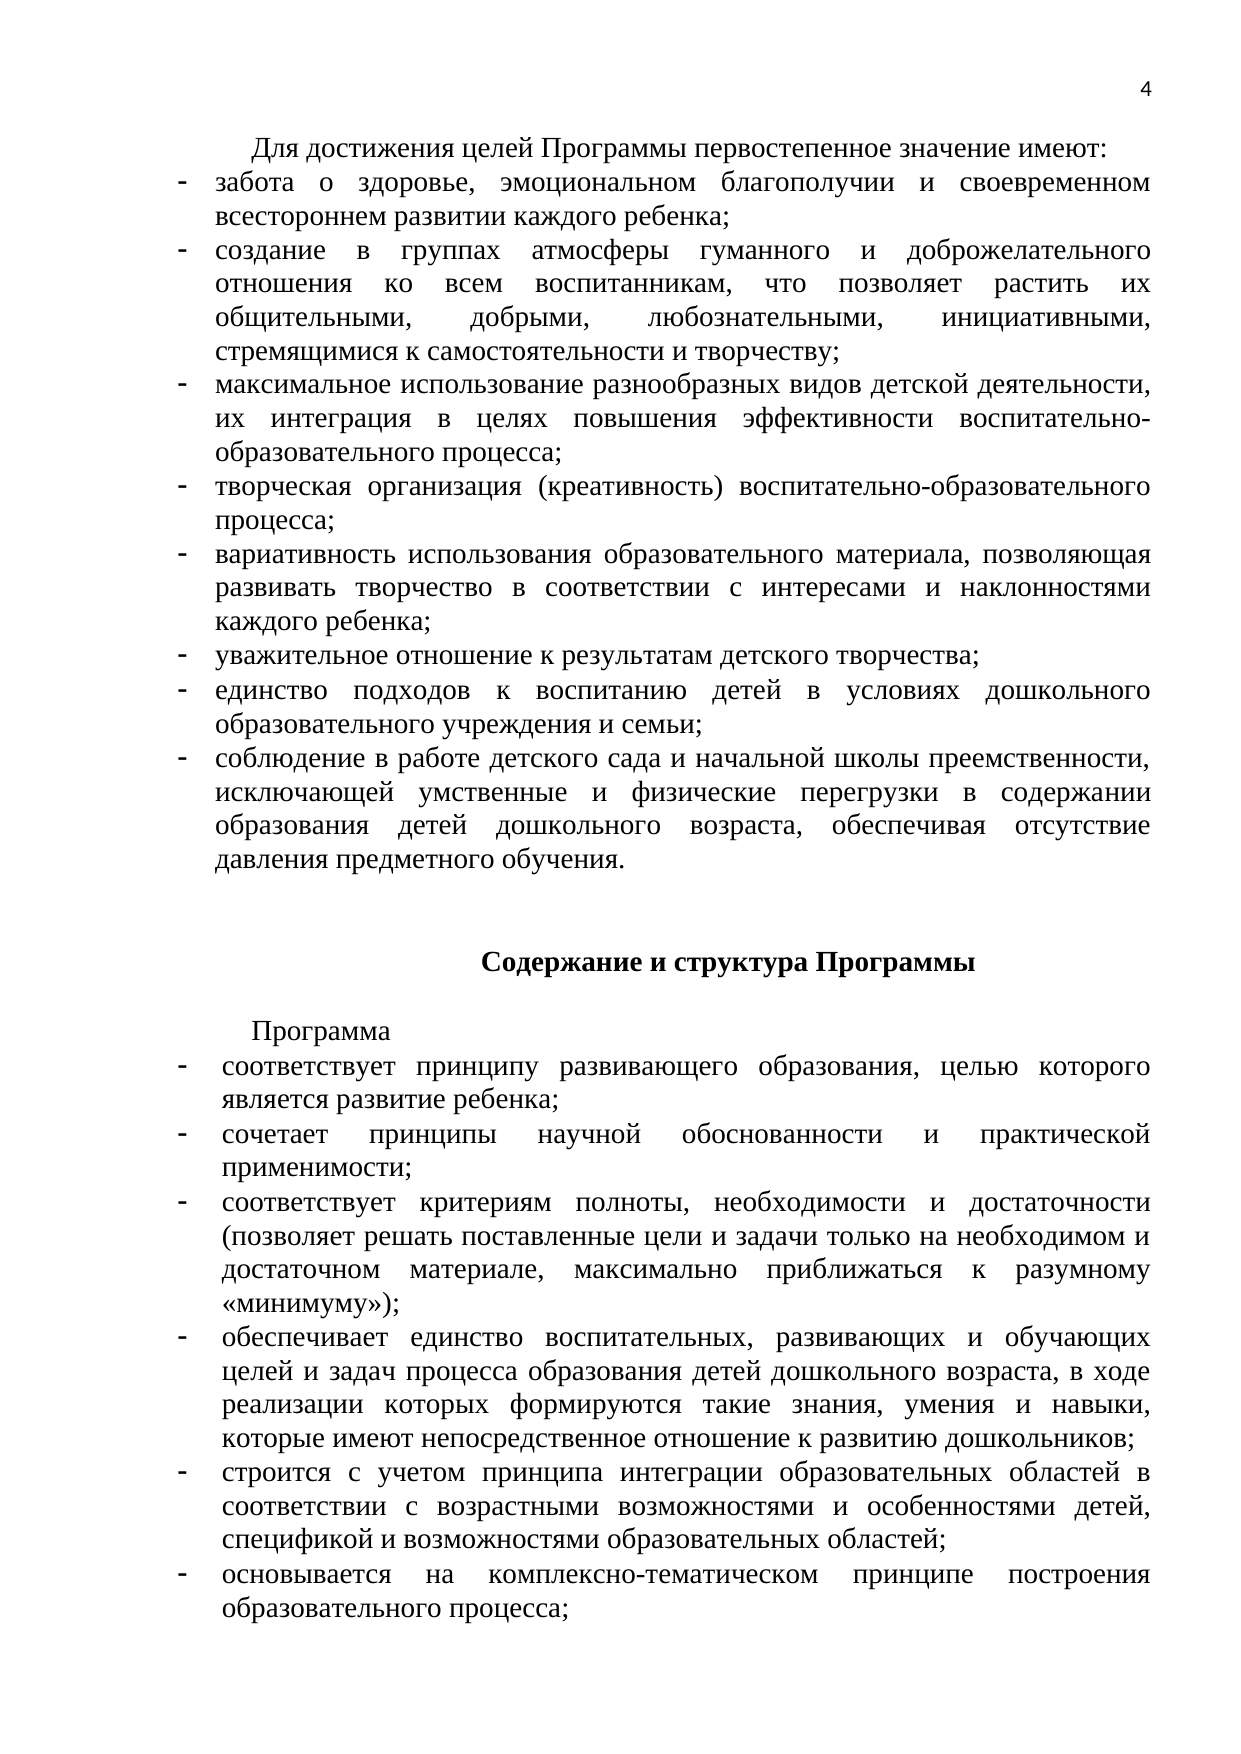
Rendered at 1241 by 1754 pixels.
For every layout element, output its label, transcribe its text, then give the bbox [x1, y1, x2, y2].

list соблюдение в работе детского сада и начальной школы преемственности, исключающей умственные и физические перегрузки в содержании образования детей дошкольного возраста, обеспечивая отсутствие давления предметного обучения. [177, 740, 1151, 874]
list единство подходов к воспитанию детей в условиях дошкольного образовательного учреждения и семьи; [177, 672, 1151, 739]
text Для достижения целей Программы первостепенное значение имеют: [177, 130, 1152, 163]
list строится с учетом принципа интеграции образовательных областей в соответствии с возрастными возможностями и особенностями детей, спецификой и возможностями образовательных областей; [177, 1454, 1151, 1555]
list максимальное использование разнообразных видов детской деятельности, их интеграция в целях повышения эффективности воспитательно-образовательного процесса; [177, 367, 1152, 467]
list основывается на комплексно-тематическом принципе построения образовательного процесса; [177, 1556, 1151, 1623]
list забота о здоровье, эмоциональном благополучии и своевременном всестороннем развитии каждого ребенка; [177, 164, 1151, 231]
text Программа [177, 1013, 1151, 1047]
list обеспечивает единство воспитательных, развивающих и обучающих целей и задач процесса образования детей дошкольного возраста, в ходе реализации которых формируются такие знания, умения и навыки, которые имеют непосредственное отношение к развитию дошкольников; [177, 1319, 1151, 1453]
list соответствует принципу развивающего образования, целью которого является развитие ребенка; [177, 1048, 1151, 1115]
text Содержание и структура Программы [231, 944, 1151, 978]
list создание в группах атмосферы гуманного и доброжелательного отношения ко всем воспитанникам, что позволяет растить их общительными, добрыми, любознательными, инициативными, стремящимися к самостоятельности и творчеству; [177, 232, 1152, 366]
list вариативность использования образовательного материала, позволяющая развивать творчество в соответствии с интересами и наклонностями каждого ребенка; [177, 536, 1152, 637]
list соответствует критериям полноты, необходимости и достаточности (позволяет решать поставленные цели и задачи только на необходимом и достаточном материале, максимально приближаться к разумному «минимуму»); [177, 1184, 1151, 1318]
list сочетает принципы научной обоснованности и практической применимости; [177, 1116, 1151, 1183]
list уважительное отношение к результатам детского творчества; [177, 637, 1151, 671]
list творческая организация (креативность) воспитательно-образовательного процесса; [177, 468, 1151, 535]
